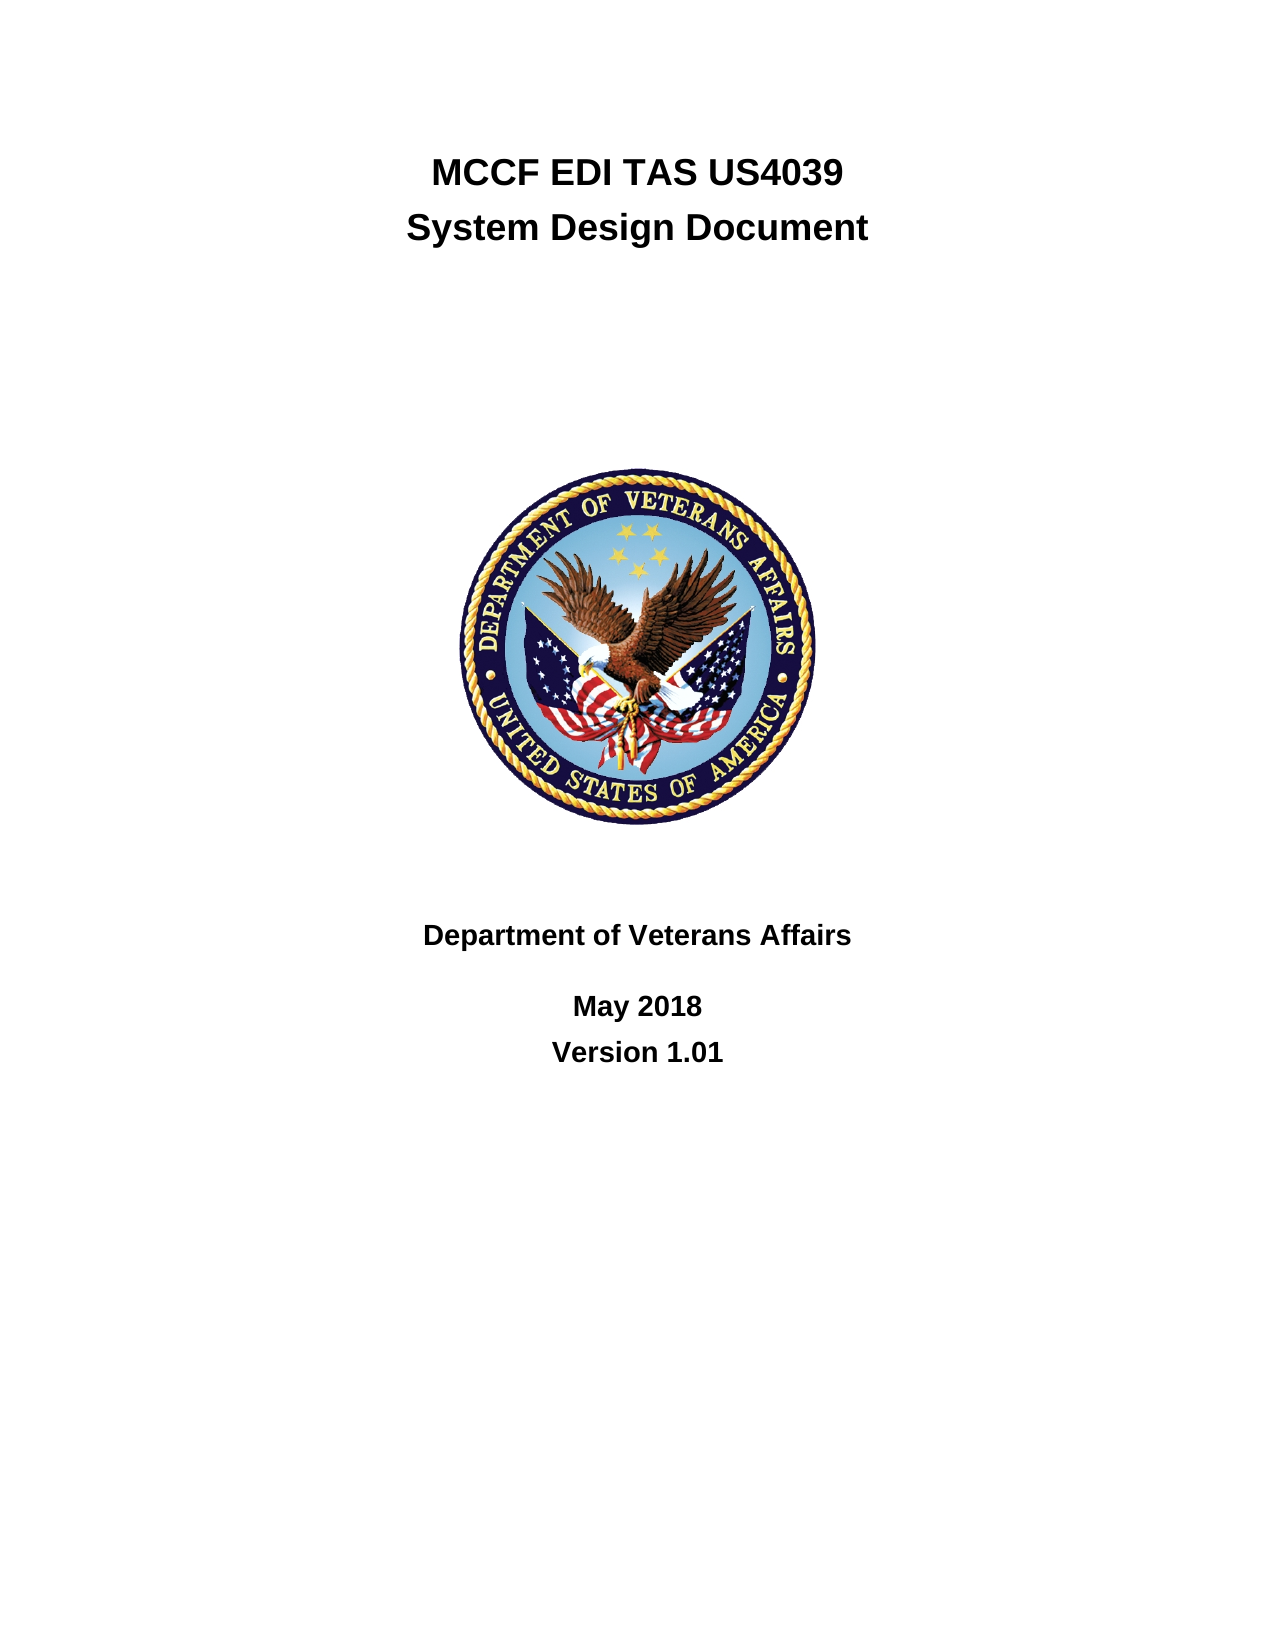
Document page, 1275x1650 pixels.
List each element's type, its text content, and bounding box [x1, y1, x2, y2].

title Version 1.01 [150, 1035, 1125, 1068]
text MCCF EDI TAS US4039 [150, 150, 1125, 193]
title Department of Veterans Affairs [150, 918, 1125, 951]
picture [459, 468, 816, 825]
title May 2018 [150, 989, 1125, 1022]
title System Design Document [150, 206, 1125, 249]
